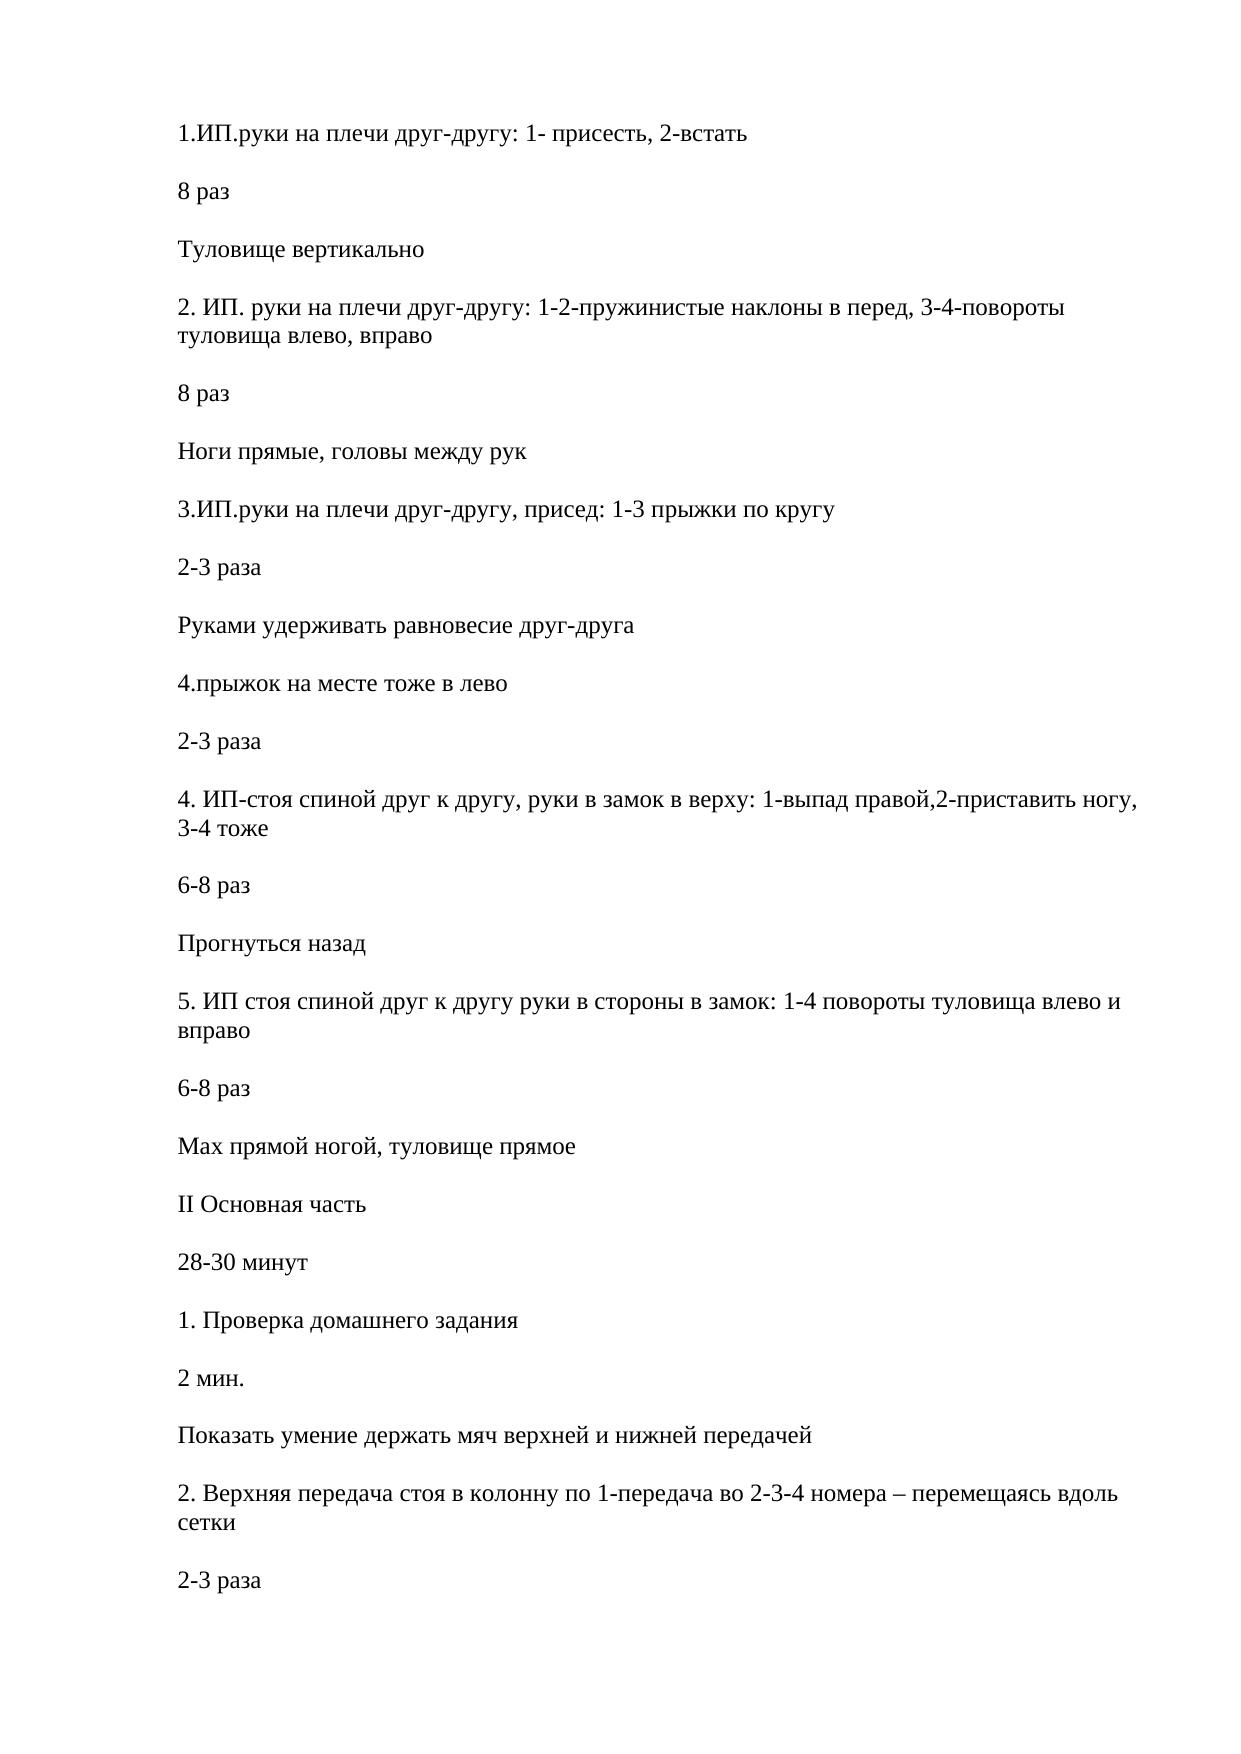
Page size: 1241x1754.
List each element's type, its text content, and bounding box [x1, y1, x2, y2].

text Прогнуться назад [177, 928, 1152, 957]
text 2-3 раза [177, 552, 1152, 581]
text 5. ИП стоя спиной друг к другу руки в стороны в замок: 1-4 повороты туловища влево и вправо [177, 986, 1152, 1044]
text 4.прыжок на месте тоже в лево [177, 668, 1152, 697]
text 1. Проверка домашнего задания [177, 1305, 1152, 1333]
text 1.ИП.руки на плечи друг-другу: 1- присесть, 2-встать [177, 118, 1152, 147]
text 4. ИП-стоя спиной друг к другу, руки в замок в верху: 1-выпад правой,2-приставить ногу, 3-4 тоже [177, 784, 1152, 841]
text 3.ИП.руки на плечи друг-другу, присед: 1-3 прыжки по кругу [177, 494, 1152, 523]
text Руками удерживать равновесие друг-друга [177, 610, 1152, 639]
text 2 мин. [177, 1363, 1152, 1391]
text Мах прямой ногой, туловище прямое [177, 1131, 1152, 1160]
text 8 раз [177, 378, 1152, 407]
text 2-3 раза [177, 1565, 1152, 1594]
text 6-8 раз [177, 871, 1152, 899]
text 6-8 раз [177, 1073, 1152, 1102]
text 2. ИП. руки на плечи друг-другу: 1-2-пружинистые наклоны в перед, 3-4-повороты туловища влево, вправо [177, 292, 1152, 349]
text 2. Верхняя передача стоя в колонну по 1-передача во 2-3-4 номера – перемещаясь вдоль сетки [177, 1478, 1152, 1536]
text Показать умение держать мяч верхней и нижней передачей [177, 1421, 1152, 1449]
text 2-3 раза [177, 726, 1152, 755]
text Ноги прямые, головы между рук [177, 436, 1152, 465]
text II Основная часть [177, 1189, 1152, 1218]
text 28-30 минут [177, 1247, 1152, 1276]
text Туловище вертикально [177, 234, 1152, 263]
text 8 раз [177, 176, 1152, 205]
